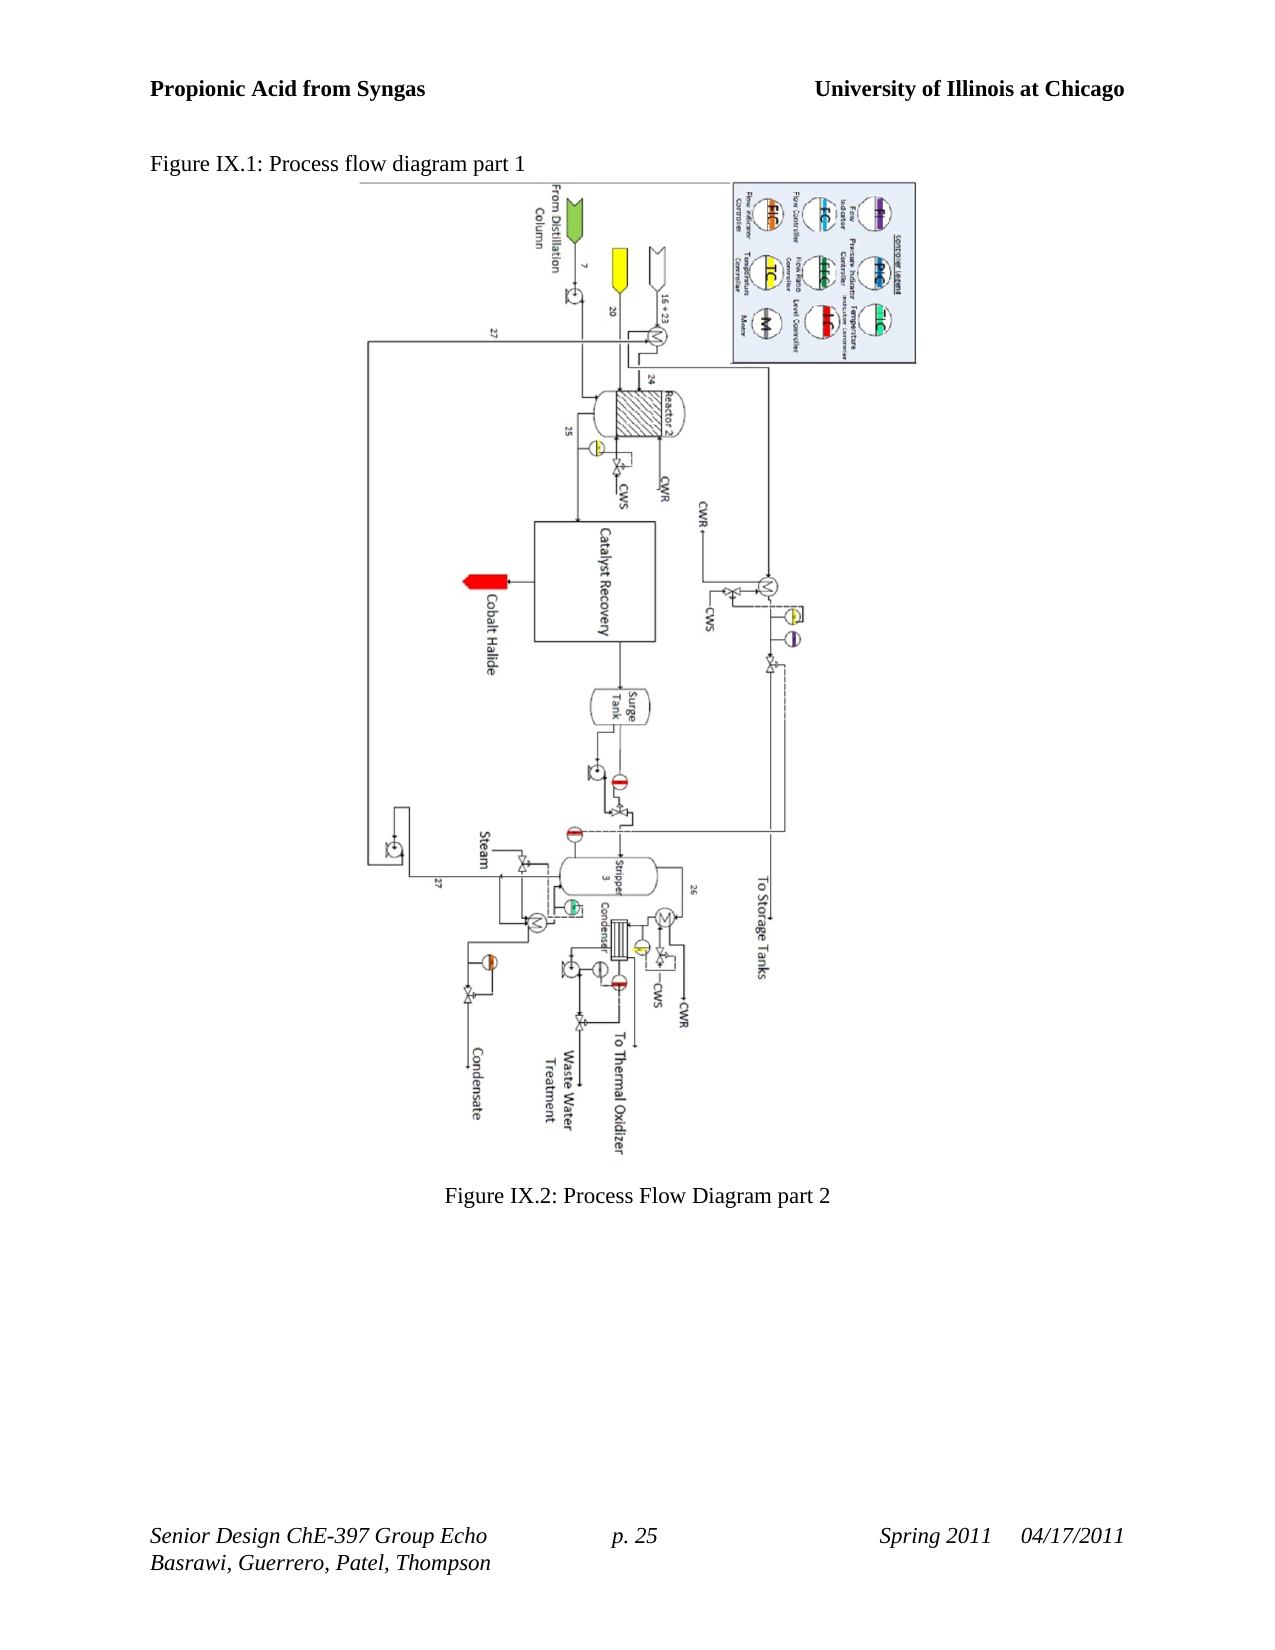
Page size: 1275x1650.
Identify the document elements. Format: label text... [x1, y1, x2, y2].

picture [359, 183, 917, 1157]
text Figure IX.2: Process Flow Diagram part 2 [150, 1182, 1125, 1208]
